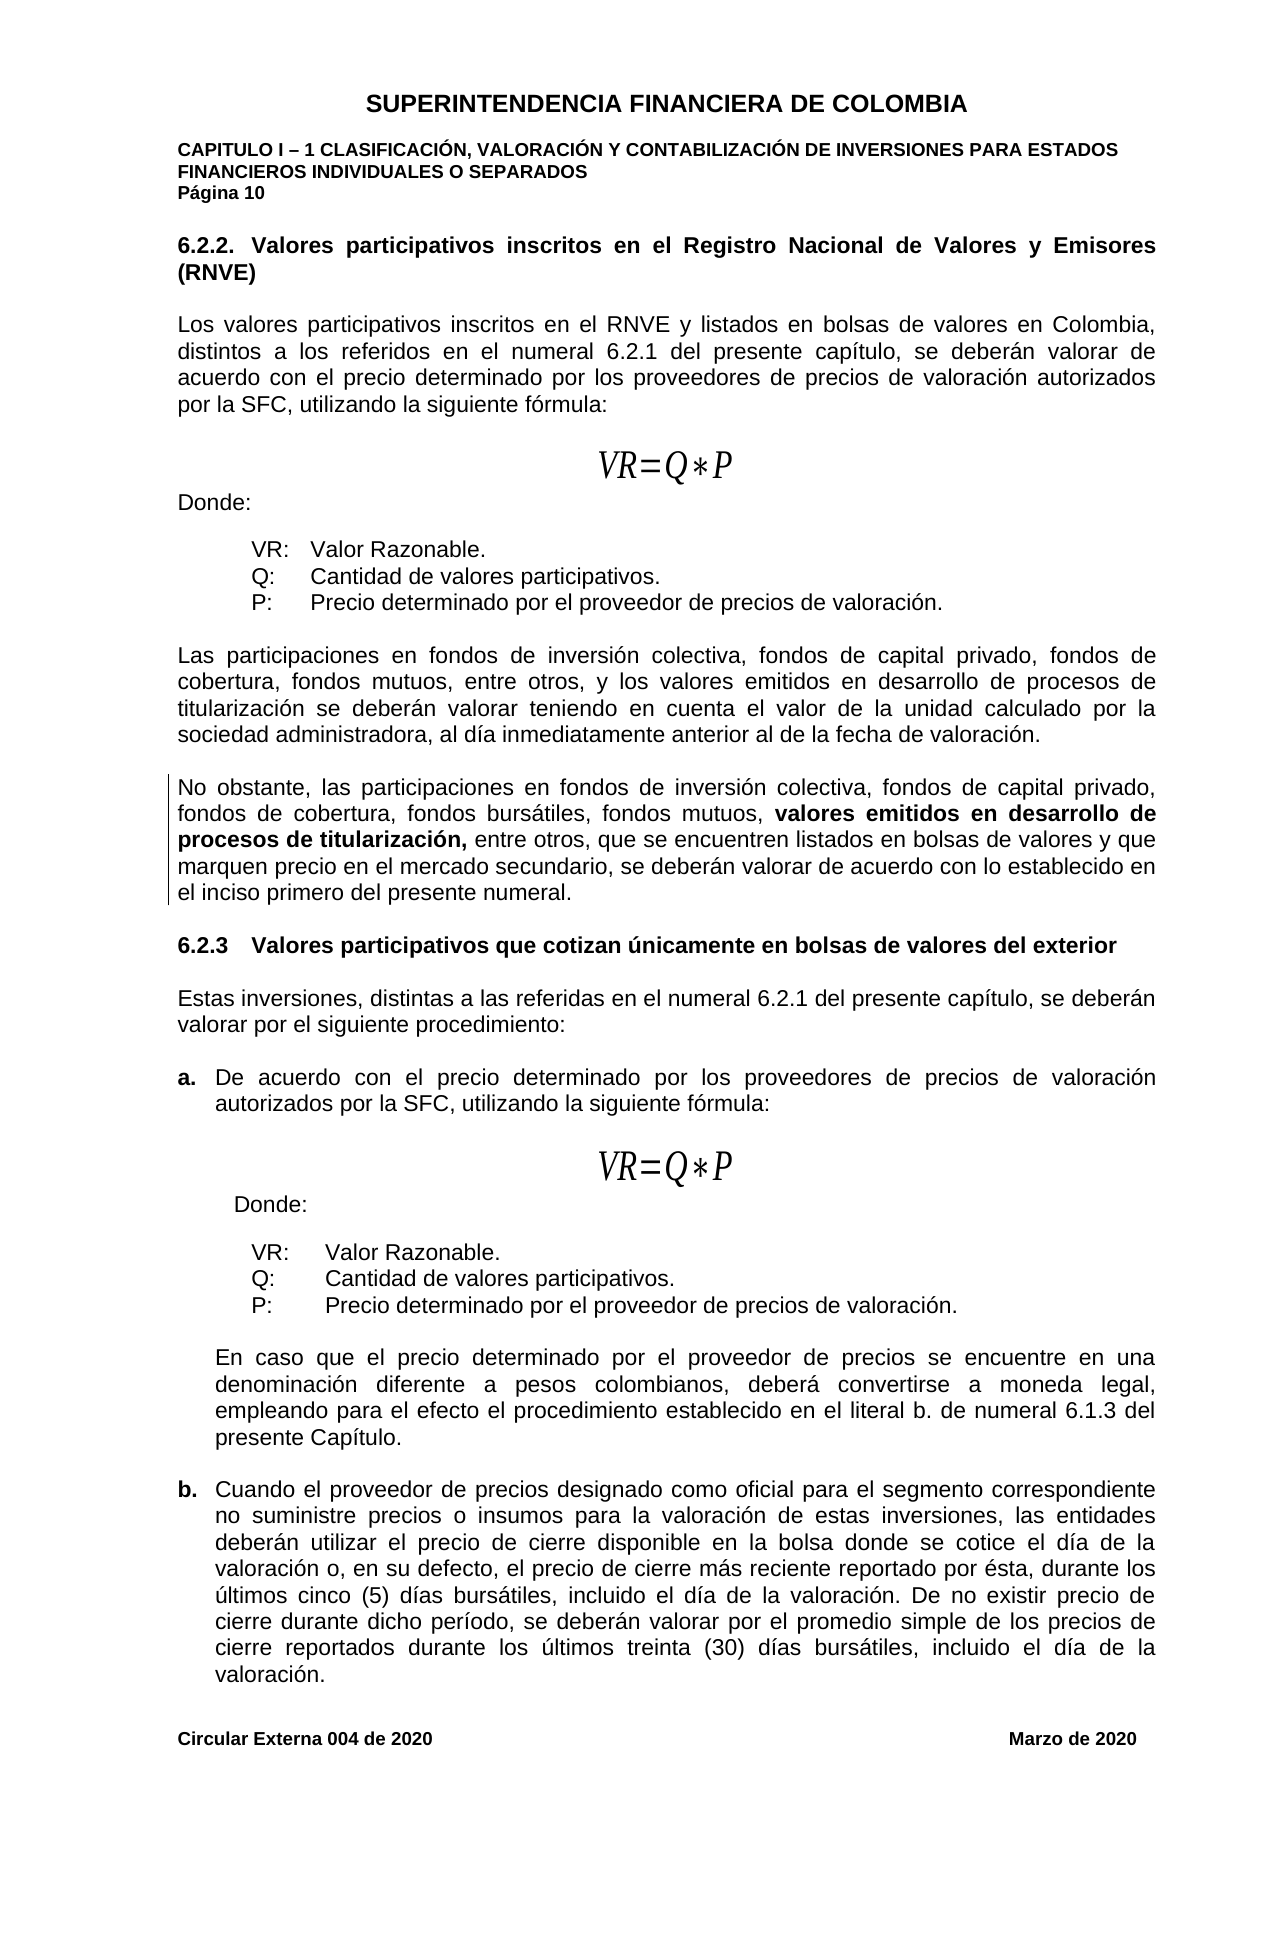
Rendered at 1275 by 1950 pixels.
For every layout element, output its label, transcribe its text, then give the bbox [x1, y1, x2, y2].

text VR: Valor Razonable. [251, 536, 1157, 563]
text Q: Cantidad de valores participativos. [233, 1265, 1157, 1292]
text VR: Valor Razonable. [233, 1239, 1157, 1265]
text No obstante, las participaciones en fondos de inversión colectiva, fondos de capital privado, fondos de cobertura, fondos bursátiles, fondos mutuos, valores emitidos en desarrollo de procesos de titularización, entre otros, que se encuentren listados en bolsas de valores y que marquen precio en el mercado secundario, se deberán valorar de acuerdo con lo establecido en el inciso primero del presente numeral. [177, 774, 1157, 905]
text Donde: [177, 488, 1157, 515]
text 6.2.3 Valores participativos que cotizan únicamente en bolsas de valores del exterior [177, 932, 1157, 958]
text P: Precio determinado por el proveedor de precios de valoración. [233, 1292, 1157, 1318]
text En caso que el precio determinado por el proveedor de precios se encuentre en una denominación diferente a pesos colombianos, deberá convertirse a moneda legal, empleando para el efecto el procedimiento establecido en el literal b. de numeral 6.1.3 del presente Capítulo. [215, 1344, 1157, 1450]
list Cuando el proveedor de precios designado como oficial para el segmento correspondiente no suministre precios o insumos para la valoración de estas inversiones, las entidades deberán utilizar el precio de cierre disponible en la bolsa donde se cotice el día de la valoración o, en su defecto, el precio de cierre más reciente reportado por ésta, durante los últimos cinco (5) días bursátiles, incluido el día de la valoración. De no existir precio de cierre durante dicho período, se deberán valorar por el promedio simple de los precios de cierre reportados durante los últimos treinta (30) días bursátiles, incluido el día de la valoración. [177, 1476, 1157, 1687]
list De acuerdo con el precio determinado por los proveedores de precios de valoración autorizados por la SFC, utilizando la siguiente fórmula: [177, 1063, 1157, 1116]
text Donde: [177, 1191, 1157, 1217]
text P: Precio determinado por el proveedor de precios de valoración. [251, 589, 1157, 616]
text Las participaciones en fondos de inversión colectiva, fondos de capital privado, fondos de cobertura, fondos mutuos, entre otros, y los valores emitidos en desarrollo de procesos de titularización se deberán valorar teniendo en cuenta el valor de la unidad calculado por la sociedad administradora, al día inmediatamente anterior al de la fecha de valoración. [177, 642, 1157, 747]
text Estas inversiones, distintas a las referidas en el numeral 6.2.1 del presente capítulo, se deberán valorar por el siguiente procedimiento: [177, 984, 1157, 1037]
text 6.2.2. Valores participativos inscritos en el Registro Nacional de Valores y Emisores (RNVE) [177, 232, 1157, 285]
text Los valores participativos inscritos en el RNVE y listados en bolsas de valores en Colombia, distintos a los referidos en el numeral 6.2.1 del presente capítulo, se deberán valorar de acuerdo con el precio determinado por los proveedores de precios de valoración autorizados por la SFC, utilizando la siguiente fórmula: [177, 311, 1157, 417]
text Q: Cantidad de valores participativos. [251, 563, 1157, 589]
